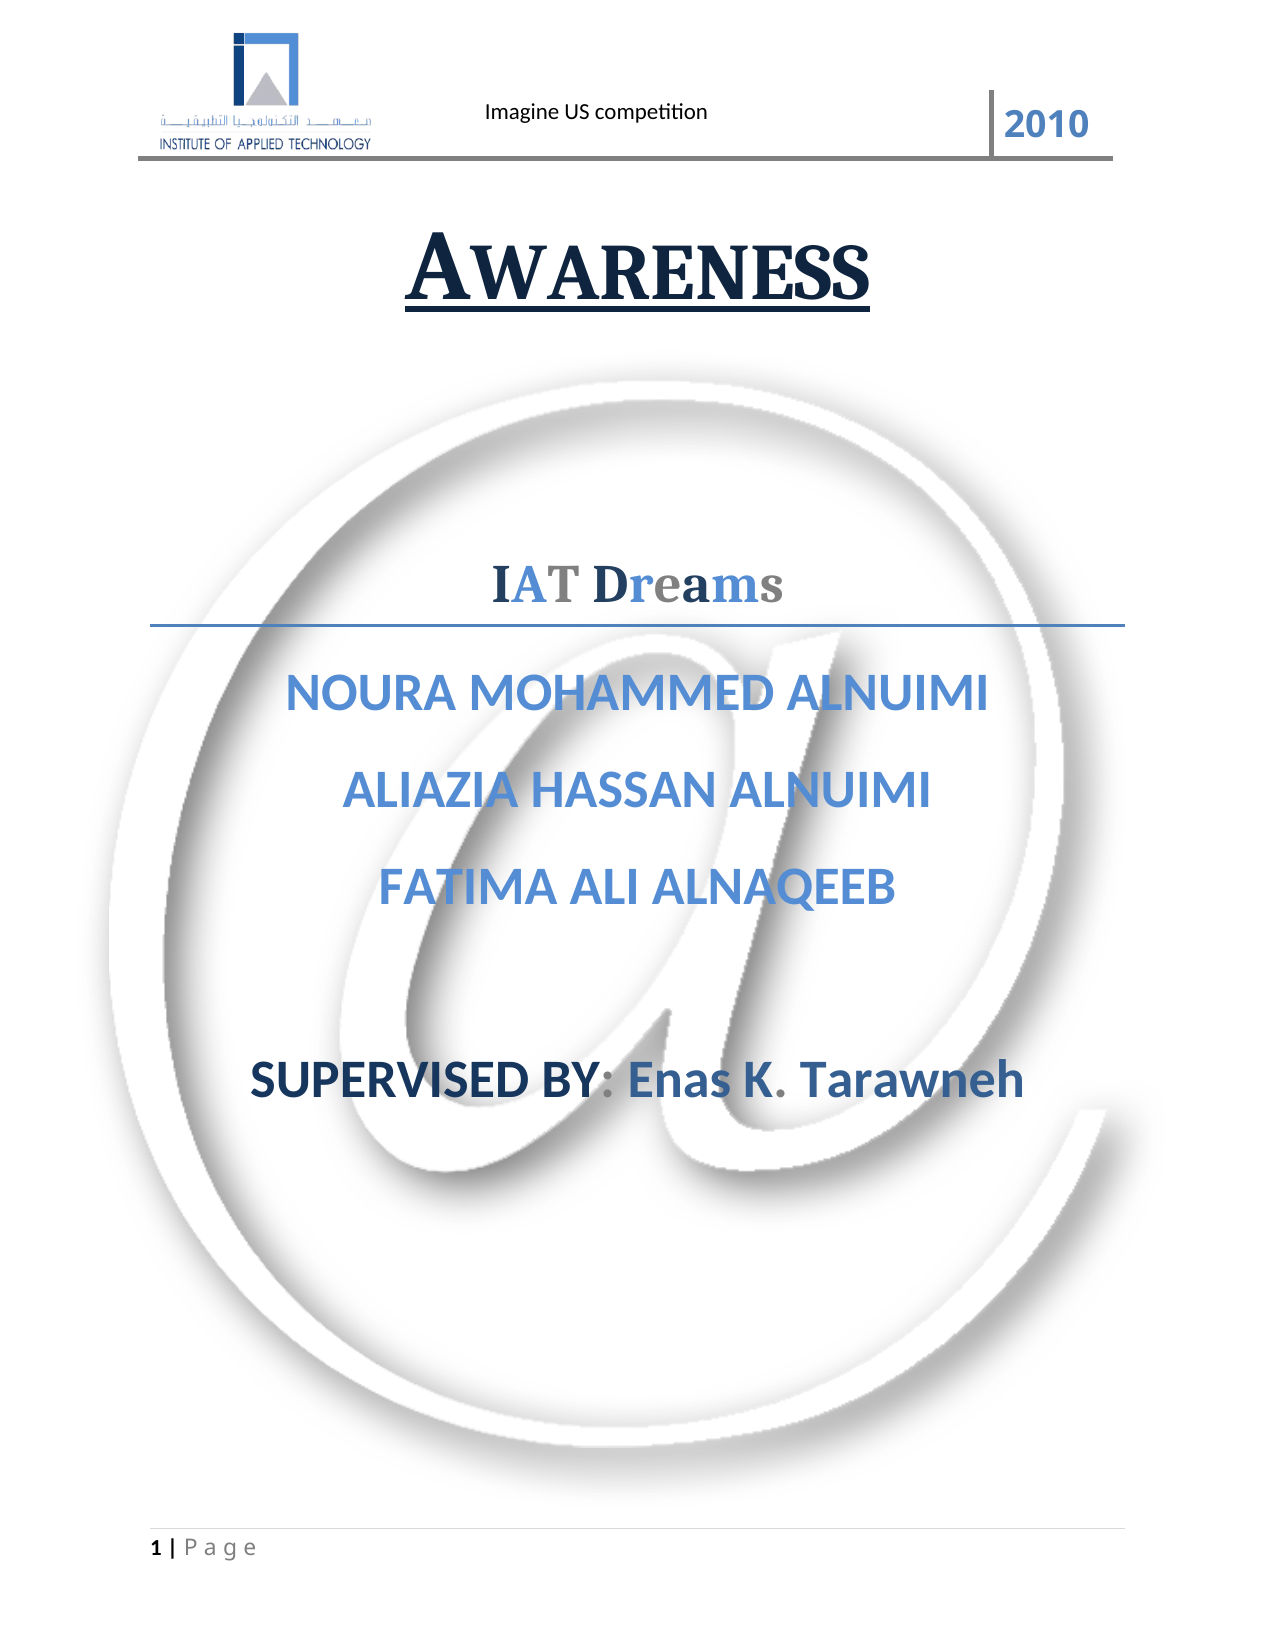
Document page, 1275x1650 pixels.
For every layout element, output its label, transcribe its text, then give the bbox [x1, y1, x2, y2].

text FATIMA ALI ALNAQEEB [150, 852, 1125, 918]
text SUPERVISED BY: Enas K. Tarawneh [150, 1045, 1125, 1111]
text NOURA MOHAMMED ALNUIMI [150, 658, 1125, 724]
text ALIAZIA HASSAN ALNUIMI [150, 755, 1125, 821]
title IAT Dreams [150, 554, 1125, 624]
subtitle Awareness [150, 209, 1125, 324]
picture [157, 27, 373, 154]
